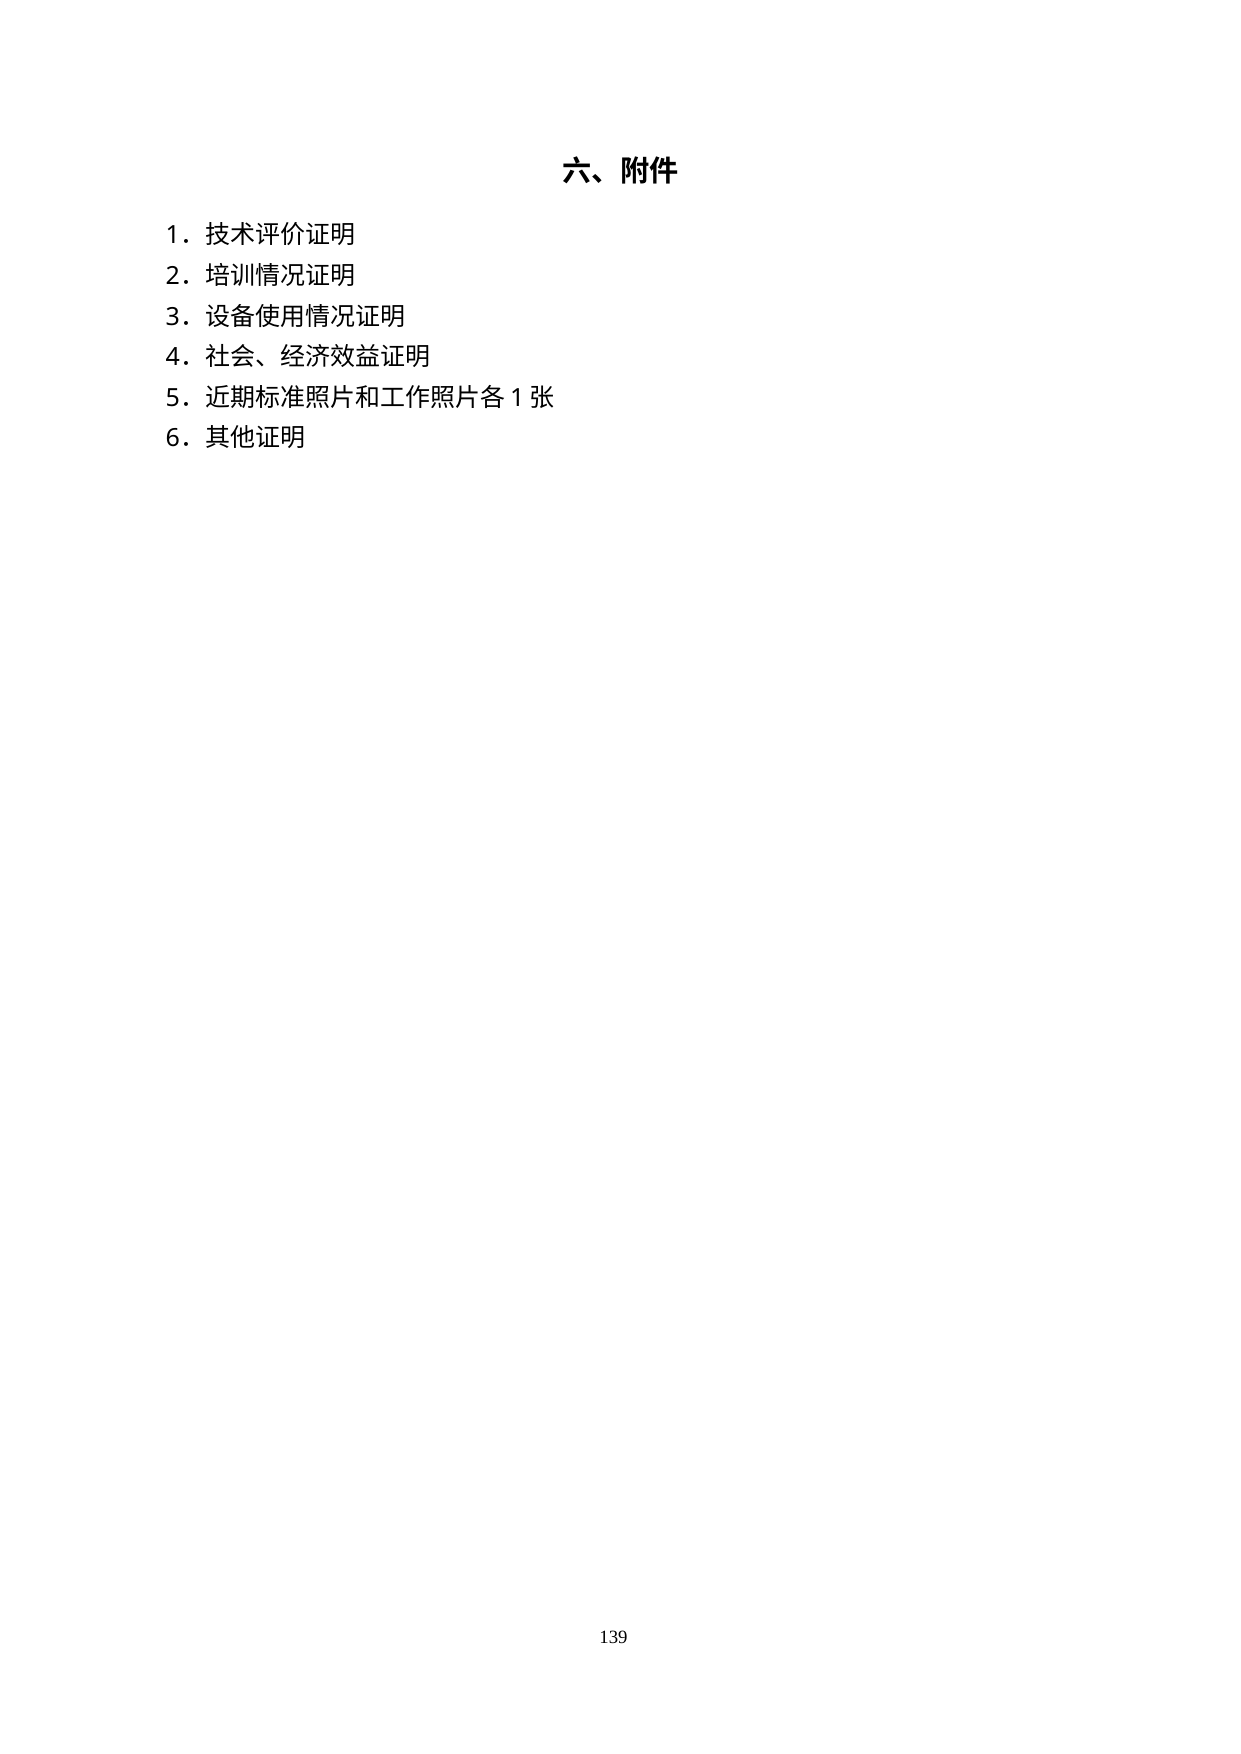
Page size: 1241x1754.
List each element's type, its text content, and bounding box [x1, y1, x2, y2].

text 2．培训情况证明 [165, 252, 1075, 292]
text 3．设备使用情况证明 [165, 292, 1075, 333]
text 5．近期标准照片和工作照片各1张 [165, 374, 1075, 414]
text 4．社会、经济效益证明 [165, 333, 1075, 374]
text 1．技术评价证明 [165, 211, 1075, 252]
text 六、附件 [165, 148, 1075, 190]
text 6．其他证明 [165, 414, 1075, 455]
